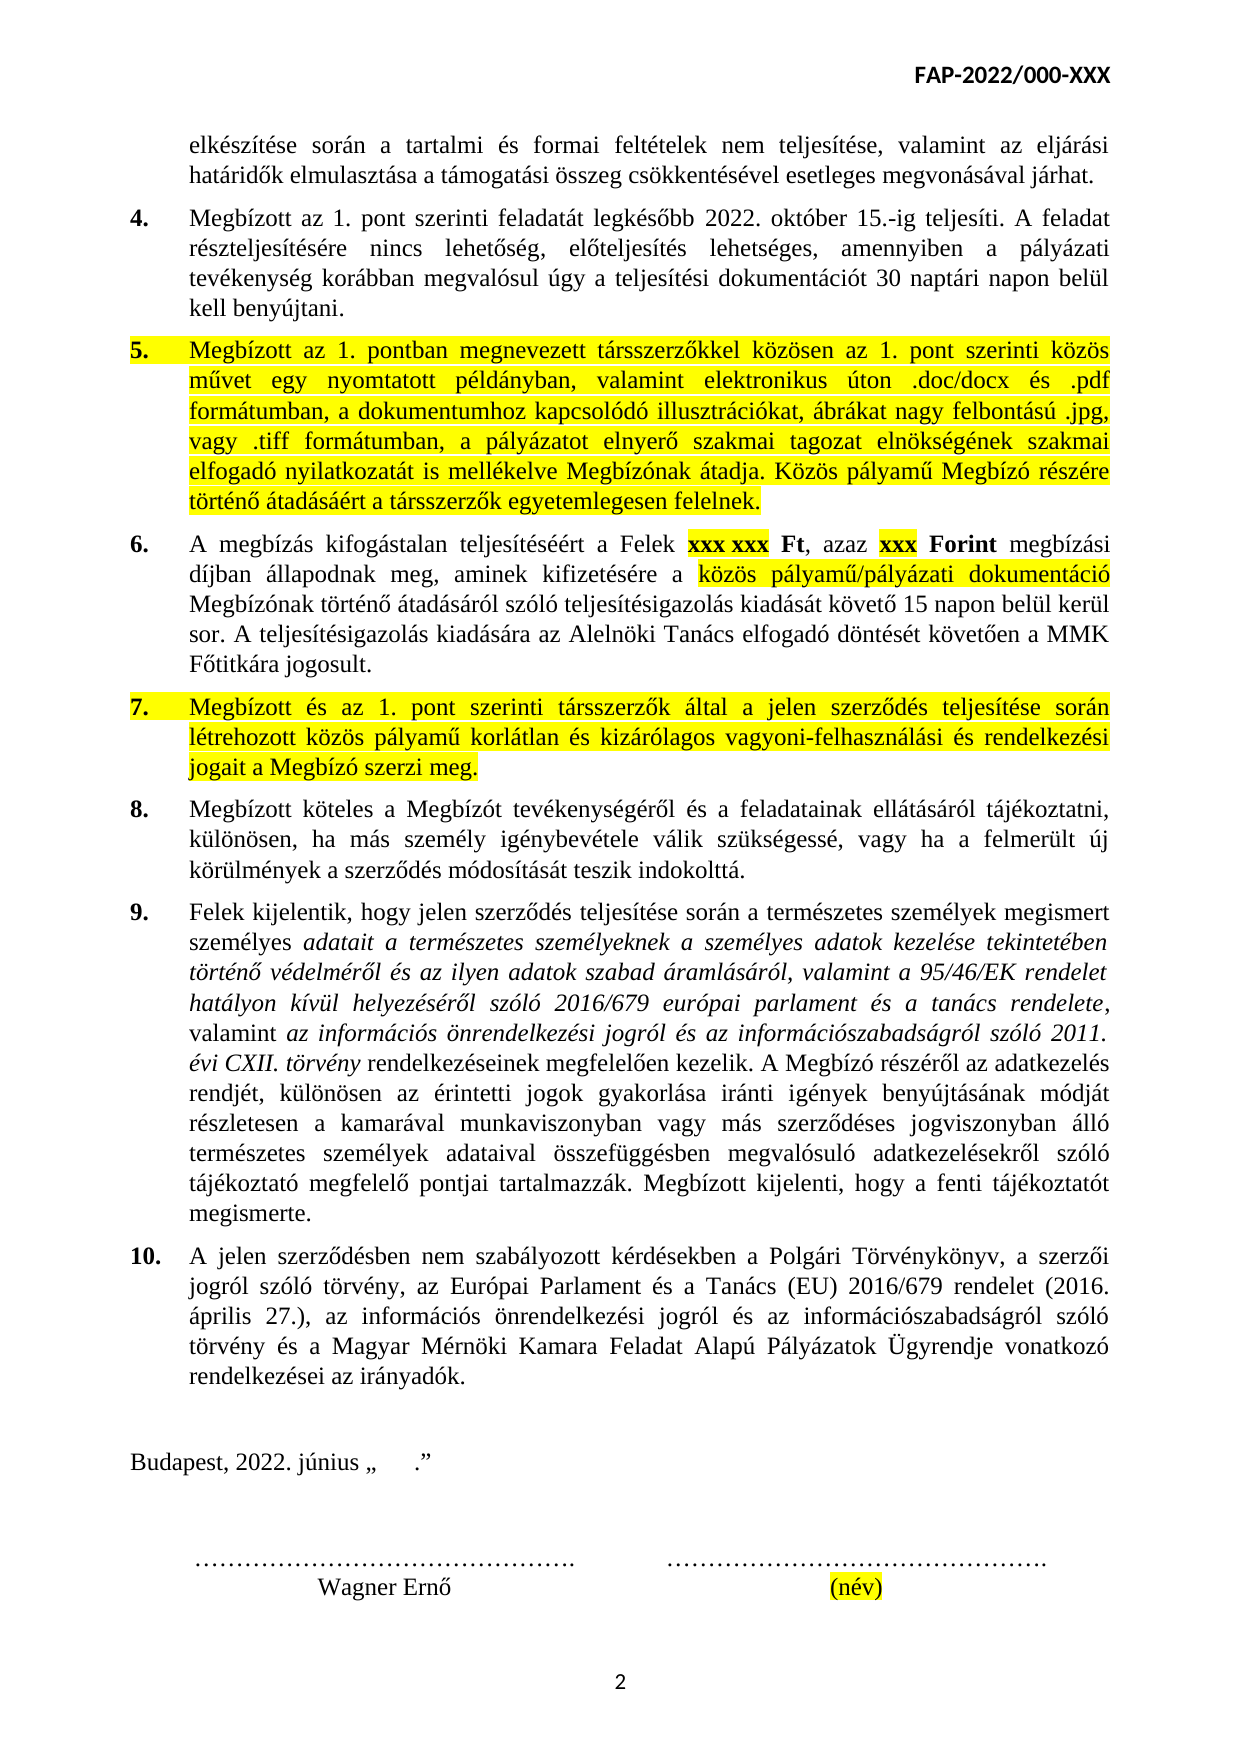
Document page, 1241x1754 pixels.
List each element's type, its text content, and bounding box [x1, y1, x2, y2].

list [130, 130, 1110, 189]
list A jelen szerződésben nem szabályozott kérdésekben a Polgári Törvénykönyv, a szerzői jogról szóló törvény, az Európai Parlament és a Tanács (EU) 2016/679 rendelet (2016. április 27.), az információs önrendelkezési jogról és az információszabadságról szóló törvény és a Magyar Mérnöki Kamara Feladat Alapú Pályázatok Ügyrendje vonatkozó rendelkezései az irányadók. [130, 1241, 1110, 1390]
list A megbízás kifogástalan teljesítéséért a Felek xxx xxx Ft, azaz xxx Forint megbízási díjban állapodnak meg, aminek kifizetésére a közös pályamű/pályázati dokumentáció Megbízónak történő átadásáról szóló teljesítésigazolás kiadását követő 15 napon belül kerül sor. A teljesítésigazolás kiadására az Alelnöki Tanács elfogadó döntését követően a MMK Főtitkára jogosult. [130, 529, 1110, 678]
list Felek kijelentik, hogy jelen szerződés teljesítése során a természetes személyek megismert személyes adatait a természetes személyeknek a személyes adatok kezelése tekintetében történő védelméről és az ilyen adatok szabad áramlásáról, valamint a 95/46/EK rendelet hatályon kívül helyezéséről szóló 2016/679 európai parlament és a tanács rendelete, valamint az információs önrendelkezési jogról és az információszabadságról szóló 2011. évi CXII. törvény rendelkezéseinek megfelelően kezelik. A Megbízó részéről az adatkezelés rendjét, különösen az érintetti jogok gyakorlása iránti igények benyújtásának módját részletesen a kamarával munkaviszonyban vagy más szerződéses jogviszonyban álló természetes személyek adataival összefüggésben megvalósuló adatkezelésekről szóló tájékoztató megfelelő pontjai tartalmazzák. Megbízott kijelenti, hogy a fenti tájékoztatót megismerte. [130, 897, 1110, 1227]
list Megbízott és az 1. pont szerinti társszerzők által a jelen szerződés teljesítése során létrehozott közös pályamű korlátlan és kizárólagos vagyoni-felhasználási és rendelkezési jogait a Megbízó szerzi meg. [130, 720, 1110, 781]
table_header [148, 1489, 620, 1600]
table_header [620, 1489, 1092, 1600]
list Megbízott köteles a Megbízót tevékenységéről és a feladatainak ellátásáról tájékoztatni, különösen, ha más személy igénybevétele válik szükségessé, vagy ha a felmerült új körülmények a szerződés módosítását teszik indokolttá. [130, 794, 1110, 883]
list Megbízott az 1. pontban megnevezett társszerzőkkel közösen az 1. pont szerinti közös művet egy nyomtatott példányban, valamint elektronikus úton .doc/docx és .pdf formátumban, a dokumentumhoz kapcsolódó illusztrációkat, ábrákat nagy felbontású .jpg, vagy .tiff formátumban, a pályázatot elnyerő szakmai tagozat elnökségének szakmai elfogadó nyilatkozatát is mellékelve Megbízónak átadja. Közös pályamű Megbízó részére történő átadásáért a társszerzők egyetemlegesen felelnek. [130, 364, 1110, 515]
list Megbízott az 1. pont szerinti feladatát legkésőbb 2022. október 15.-ig teljesíti. A feladat részteljesítésére nincs lehetőség, előteljesítés lehetséges, amennyiben a pályázati tevékenység korábban megvalósul úgy a teljesítési dokumentációt 30 naptári napon belül kell benyújtani. [130, 203, 1110, 322]
text Budapest, 2022. június „ .” [130, 1447, 1110, 1475]
